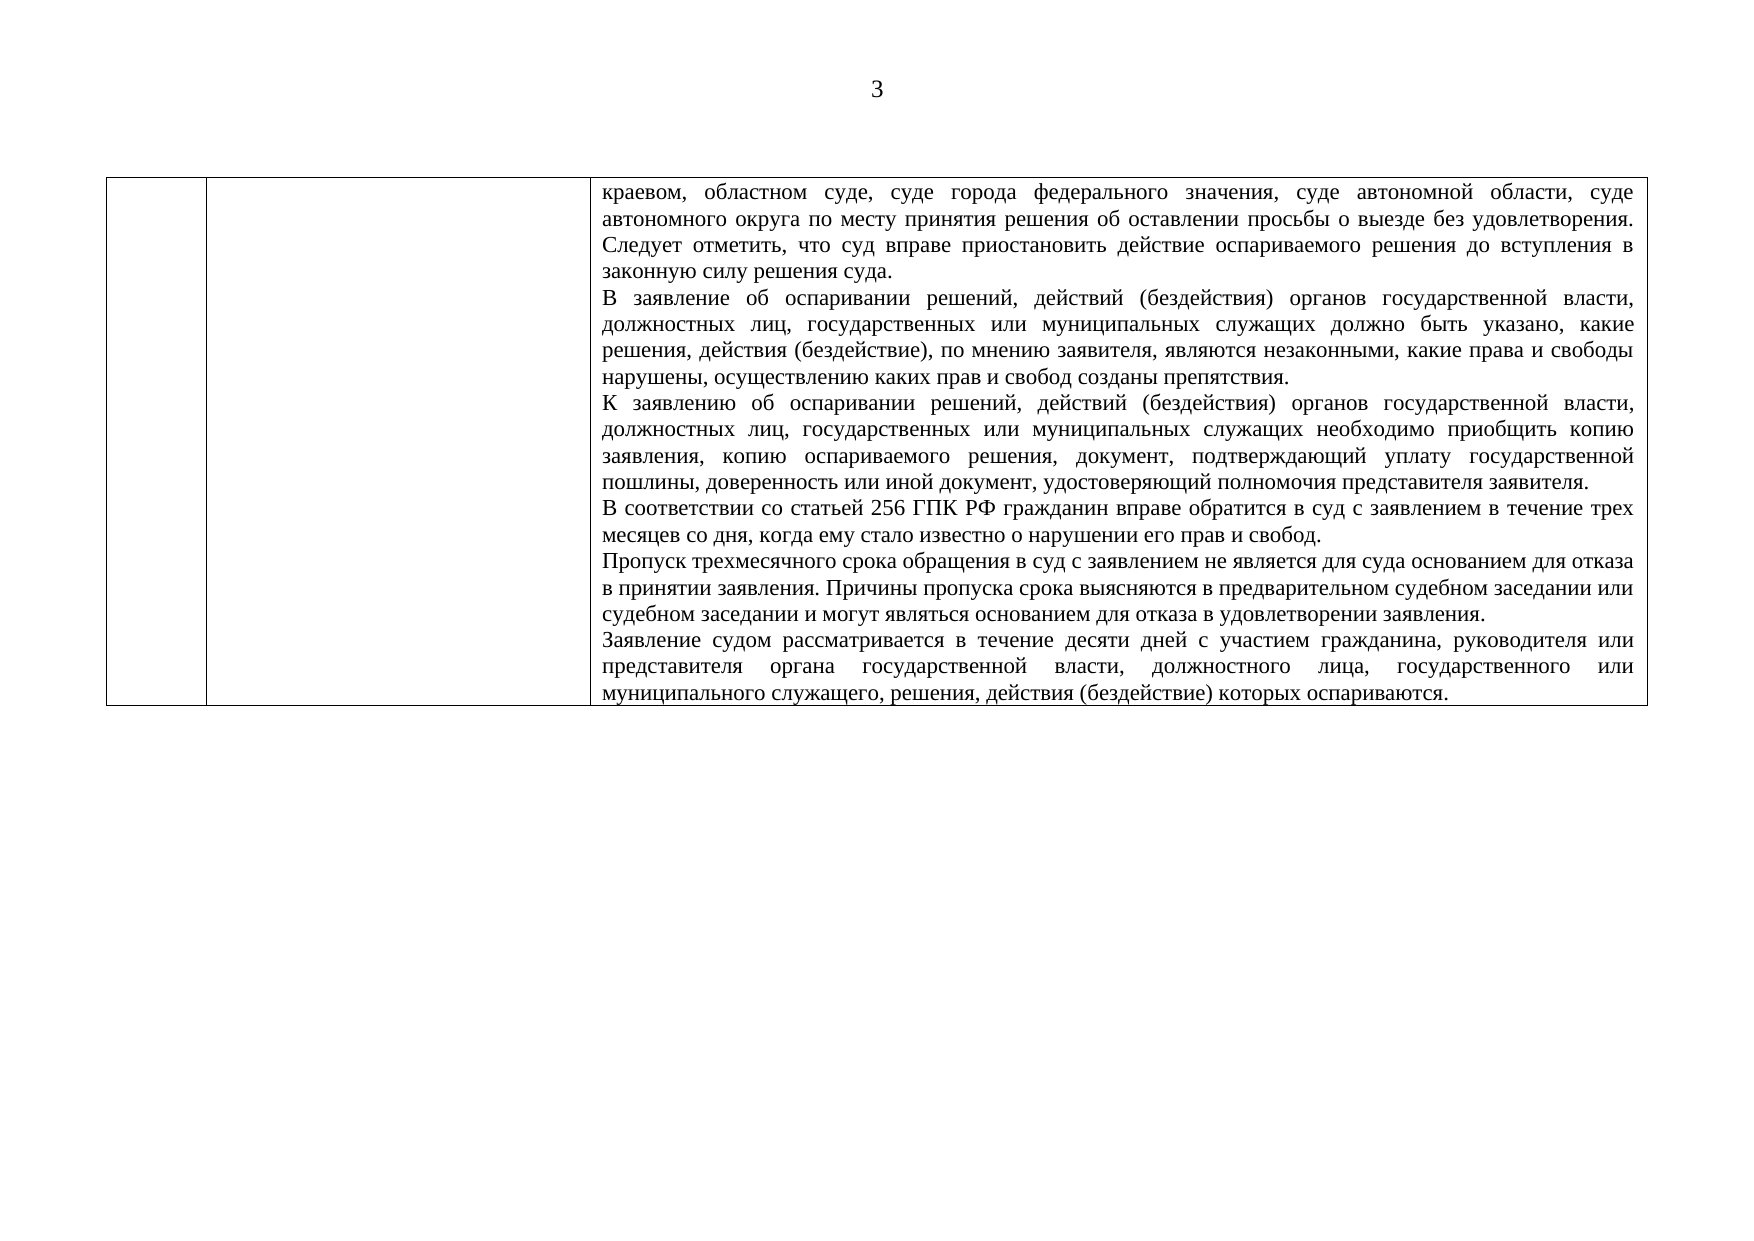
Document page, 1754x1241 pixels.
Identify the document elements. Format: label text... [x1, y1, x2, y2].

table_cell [591, 178, 1647, 705]
table_cell 3 [107, 178, 206, 705]
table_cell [207, 178, 590, 705]
